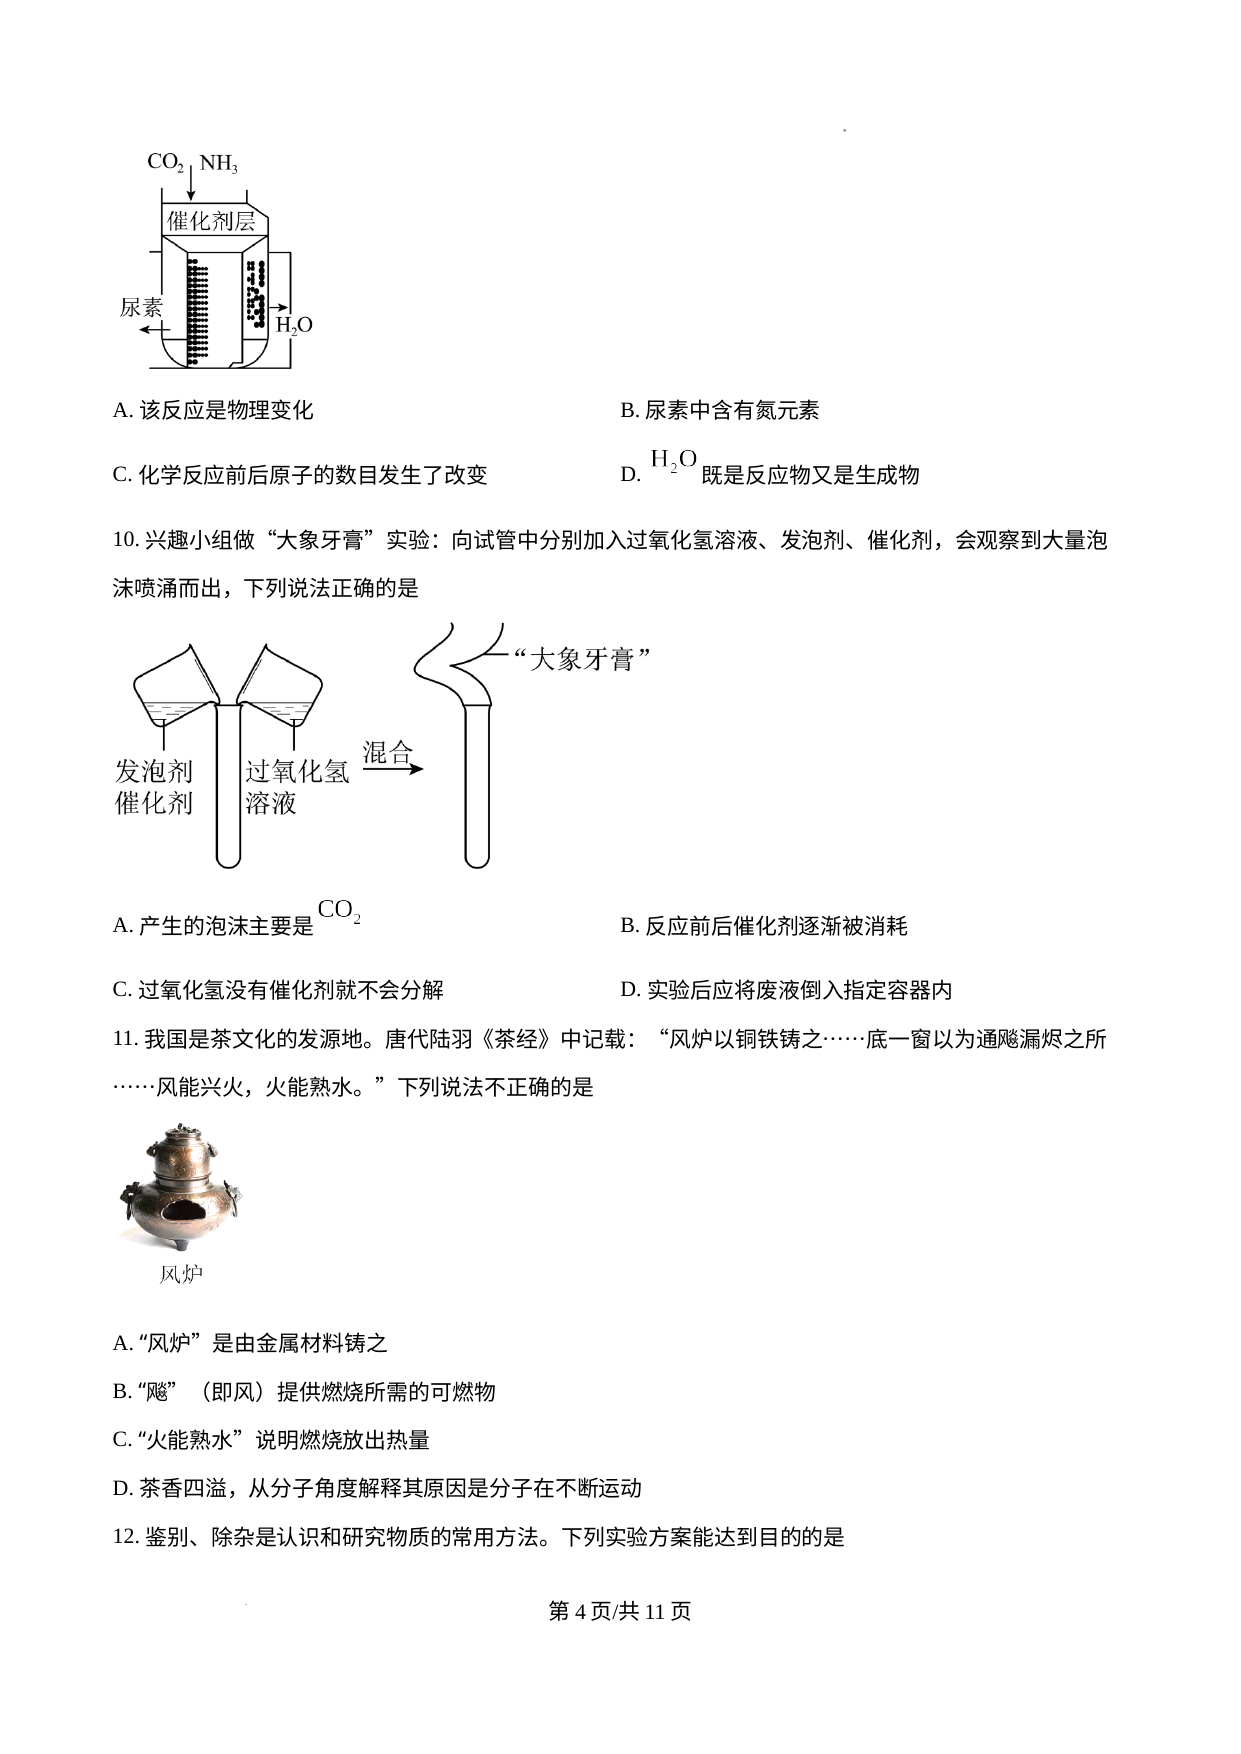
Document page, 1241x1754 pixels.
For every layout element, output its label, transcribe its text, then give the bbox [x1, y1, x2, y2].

text C. “火能熟水”说明燃烧放出热量 [112, 1422, 1128, 1455]
picture [112, 1118, 247, 1286]
picture [112, 619, 650, 871]
text B. “飚”（即风）提供燃烧所需的可燃物 [112, 1374, 1128, 1407]
text D. 茶香四溢，从分子角度解释其原因是分子在不断运动 [112, 1471, 1128, 1503]
text 11. 我国是茶文化的发源地。唐代陆羽《茶经》中记载：“风炉以铜铁铸之……底一窗以为通飚漏烬之所……风能兴火，火能熟水。”下列说法不正确的是 [112, 1021, 1128, 1102]
text C. 过氧化氢没有催化剂就不会分解 D. 实验后应将废液倒入指定容器内 [112, 973, 1128, 1005]
picture [112, 153, 313, 371]
text C. 化学反应前后原子的数目发生了改变 D. 既是反应物又是生成物 [112, 441, 1128, 506]
text A. 该反应是物理变化 B. 尿素中含有氮元素 [112, 393, 1128, 426]
text A. 产生的泡沫主要是 B. 反应前后催化剂逐渐被消耗 [112, 892, 1128, 957]
text A. “风炉”是由金属材料铸之 [112, 1326, 1128, 1358]
text 12. 鉴别、除杂是认识和研究物质的常用方法。下列实验方案能达到目的的是 [112, 1519, 1128, 1552]
text 10. 兴趣小组做“大象牙膏”实验：向试管中分别加入过氧化氢溶液、发泡剂、催化剂，会观察到大量泡沫喷涌而出，下列说法正确的是 [112, 522, 1128, 603]
